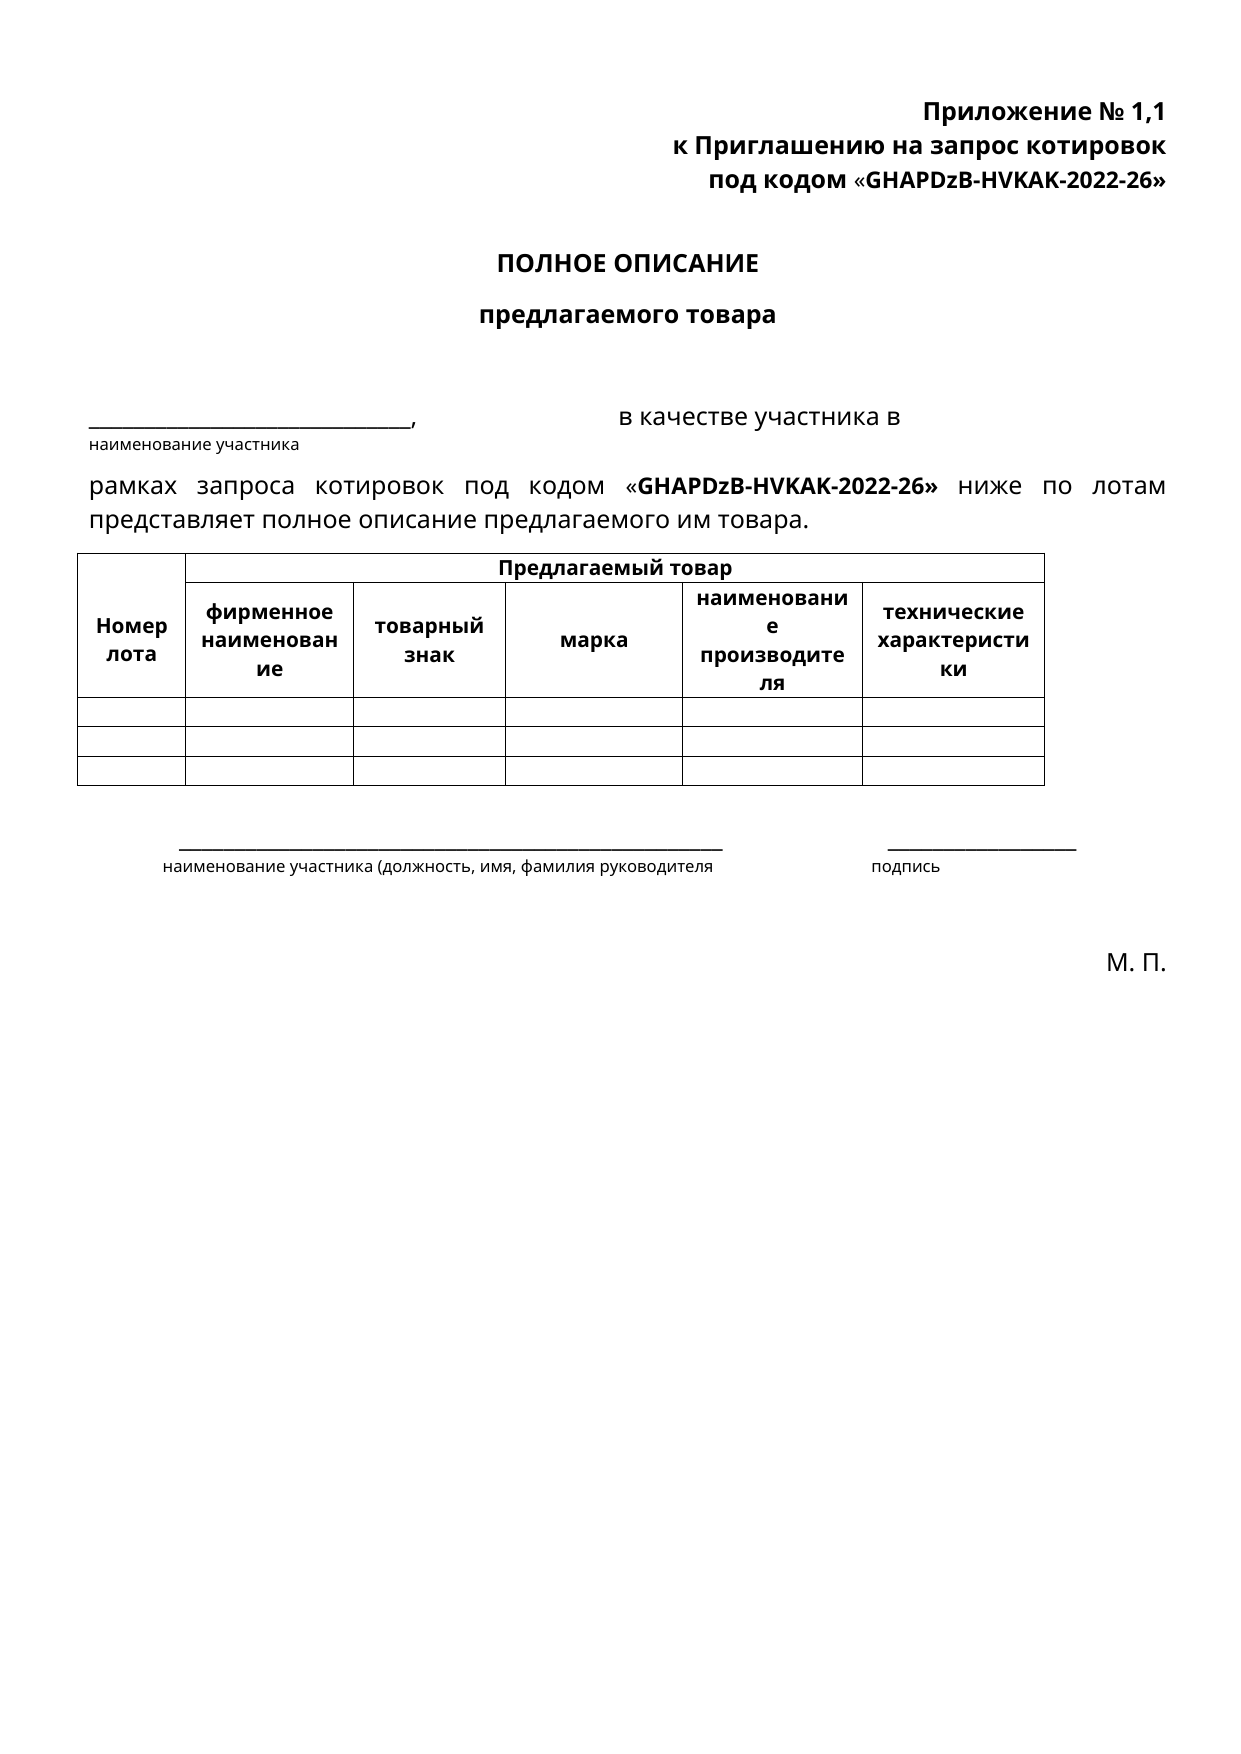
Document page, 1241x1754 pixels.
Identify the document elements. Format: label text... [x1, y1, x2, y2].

table_cell [683, 757, 862, 785]
table_cell [506, 727, 682, 756]
text к Приглашению на запрос котировок под кодом «GHAPDzB-HVKAK-2022-26» [89, 127, 1167, 195]
subtitle ПОЛНОЕ ОПИСАНИЕ [148, 246, 1108, 280]
table_cell [186, 757, 353, 785]
table_header Предлагаемый товар [186, 554, 1044, 582]
table_cell [506, 757, 682, 785]
table_cell [354, 698, 505, 726]
table_cell [186, 698, 353, 726]
text наименование участника (должность, имя, фамилия руководителя подпись [162, 854, 1167, 877]
text _________________________________________________ _________________ [89, 820, 1167, 854]
table_cell [354, 727, 505, 756]
table_cell [863, 757, 1044, 785]
table_cell [354, 757, 505, 785]
table_cell технические характеристики [863, 583, 1044, 697]
table_cell фирменное наименование [186, 583, 353, 697]
table_cell марка [506, 583, 682, 697]
table_cell [863, 727, 1044, 756]
subtitle предлагаемого товара [148, 297, 1108, 331]
table_cell наименование производителя [683, 583, 862, 697]
text М. П. [89, 944, 1167, 978]
table_cell [78, 698, 185, 726]
table_cell [863, 698, 1044, 726]
text _____________________________, в качестве участника в [89, 398, 1167, 432]
text наименование участника [89, 432, 1167, 455]
table_cell [683, 698, 862, 726]
table_header Номер лота [78, 554, 185, 697]
table_cell [683, 727, 862, 756]
table_cell [78, 757, 185, 785]
text рамках запроса котировок под кодом «GHAPDzB-HVKAK-2022-26» ниже по лотам представляет полное описание предлагаемого им товара. [89, 468, 1167, 536]
table_cell [506, 698, 682, 726]
table_cell [186, 727, 353, 756]
subtitle Приложение № 1,1 [89, 93, 1167, 127]
table_cell товарный знак [354, 583, 505, 697]
table_cell [78, 727, 185, 756]
